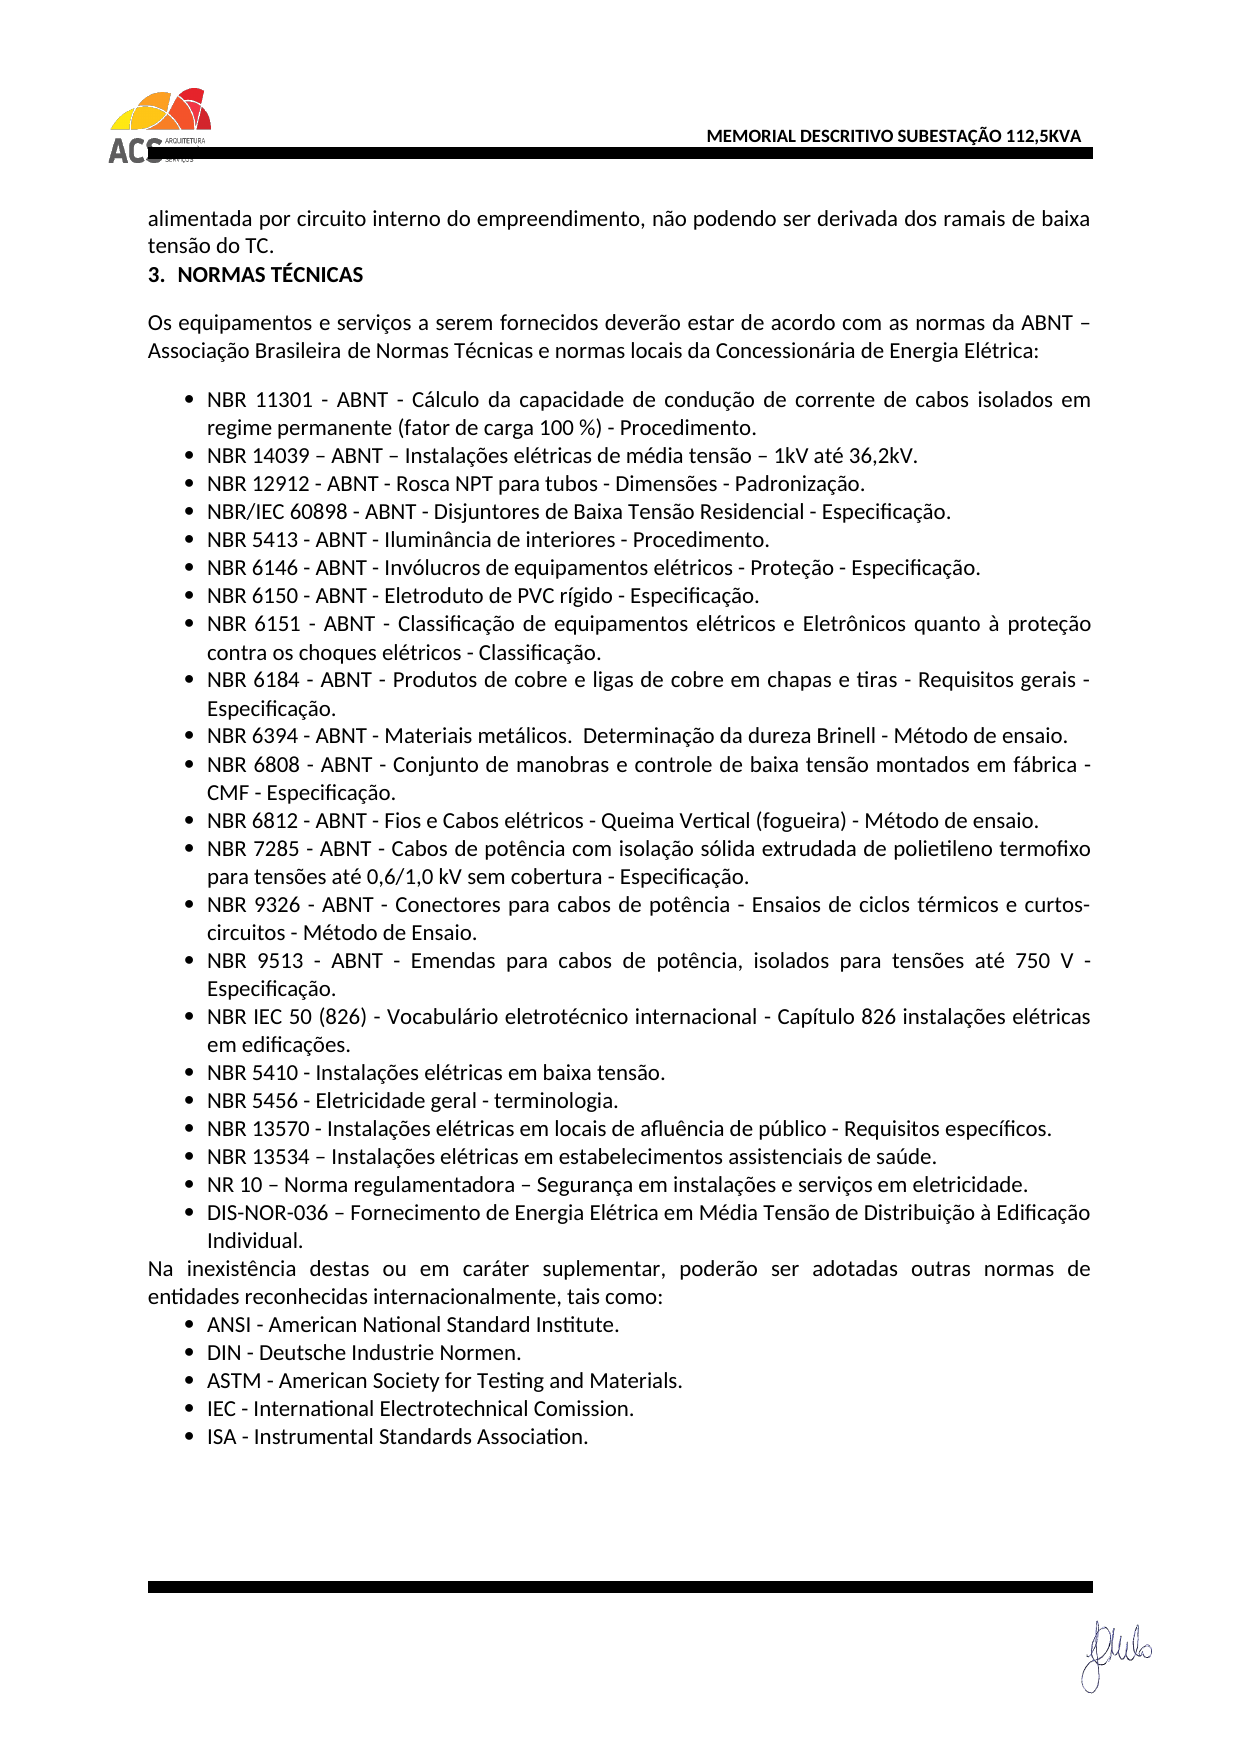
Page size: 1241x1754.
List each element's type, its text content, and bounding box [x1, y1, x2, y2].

list NBR 5410 - Instalações elétricas em baixa tensão. [185, 1058, 1092, 1086]
list NBR 14039 – ABNT – Instalações elétricas de média tensão – 1kV até 36,2kV. [185, 441, 1092, 469]
list NBR IEC 50 (826) - Vocabulário eletrotécnico internacional - Capítulo 826 instalações elétricas em edificações. [185, 1002, 1092, 1058]
list NBR 6151 - ABNT - Classificação de equipamentos elétricos e Eletrônicos quanto à proteção contra os choques elétricos - Classificação. [185, 609, 1092, 666]
list NBR 6808 - ABNT - Conjunto de manobras e controle de baixa tensão montados em fábrica - CMF - Especificação. [185, 750, 1092, 806]
text Os equipamentos e serviços a serem fornecidos deverão estar de acordo com as normas da ABNT – Associação Brasileira de Normas Técnicas e normas locais da Concessionária de Energia Elétrica: [148, 308, 1092, 364]
list NBR 5456 - Eletricidade geral - terminologia. [185, 1086, 1092, 1114]
list NBR 7285 - ABNT - Cabos de potência com isolação sólida extrudada de polietileno termofixo para tensões até 0,6/1,0 kV sem cobertura - Especificação. [185, 834, 1092, 890]
list ANSI - American National Standard Institute. [185, 1310, 1092, 1338]
list NBR 12912 - ABNT - Rosca NPT para tubos - Dimensões - Padronização. [185, 469, 1092, 497]
list NBR 6146 - ABNT - Invólucros de equipamentos elétricos - Proteção - Especificação. [185, 553, 1092, 582]
list DIN - Deutsche Industrie Normen. [185, 1338, 1092, 1366]
list ASTM - American Society for Testing and Materials. [185, 1366, 1092, 1394]
list NBR 5413 - ABNT - Iluminância de interiores - Procedimento. [185, 526, 1092, 553]
picture [108, 88, 212, 163]
list NBR 11301 - ABNT - Cálculo da capacidade de condução de corrente de cabos isolados em regime permanente (fator de carga 100 %) - Procedimento. [185, 385, 1092, 441]
list NBR 9513 - ABNT - Emendas para cabos de potência, isolados para tensões até 750 V - Especificação. [185, 946, 1092, 1002]
list IEC - International Electrotechnical Comission. [185, 1394, 1092, 1422]
list NBR 13570 - Instalações elétricas em locais de afluência de público - Requisitos específicos. [185, 1114, 1092, 1142]
list NBR 6394 - ABNT - Materiais metálicos. Determinação da dureza Brinell - Método de ensaio. [185, 722, 1092, 750]
list ISA - Instrumental Standards Association. [185, 1422, 1092, 1450]
subtitle Normas técnicas [148, 260, 1092, 288]
list NBR 13534 – Instalações elétricas em estabelecimentos assistenciais de saúde. [185, 1142, 1092, 1170]
list NBR 6812 - ABNT - Fios e Cabos elétricos - Queima Vertical (fogueira) - Método de ensaio. [185, 806, 1092, 834]
list NBR 9326 - ABNT - Conectores para cabos de potência - Ensaios de ciclos térmicos e curtos-circuitos - Método de Ensaio. [185, 890, 1092, 946]
list NBR 6184 - ABNT - Produtos de cobre e ligas de cobre em chapas e tiras - Requisitos gerais - Especificação. [185, 666, 1092, 722]
picture [1071, 1609, 1166, 1700]
list NR 10 – Norma regulamentadora – Segurança em instalações e serviços em eletricidade. [185, 1170, 1092, 1198]
text Na inexistência destas ou em caráter suplementar, poderão ser adotadas outras normas de entidades reconhecidas internacionalmente, tais como: [148, 1254, 1092, 1310]
list NBR/IEC 60898 - ABNT - Disjuntores de Baixa Tensão Residencial - Especificação. [185, 497, 1092, 526]
list NBR 6150 - ABNT - Eletroduto de PVC rígido - Especificação. [185, 582, 1092, 609]
list DIS-NOR-036 – Fornecimento de Energia Elétrica em Média Tensão de Distribuição à Edificação Individual. [185, 1198, 1092, 1254]
